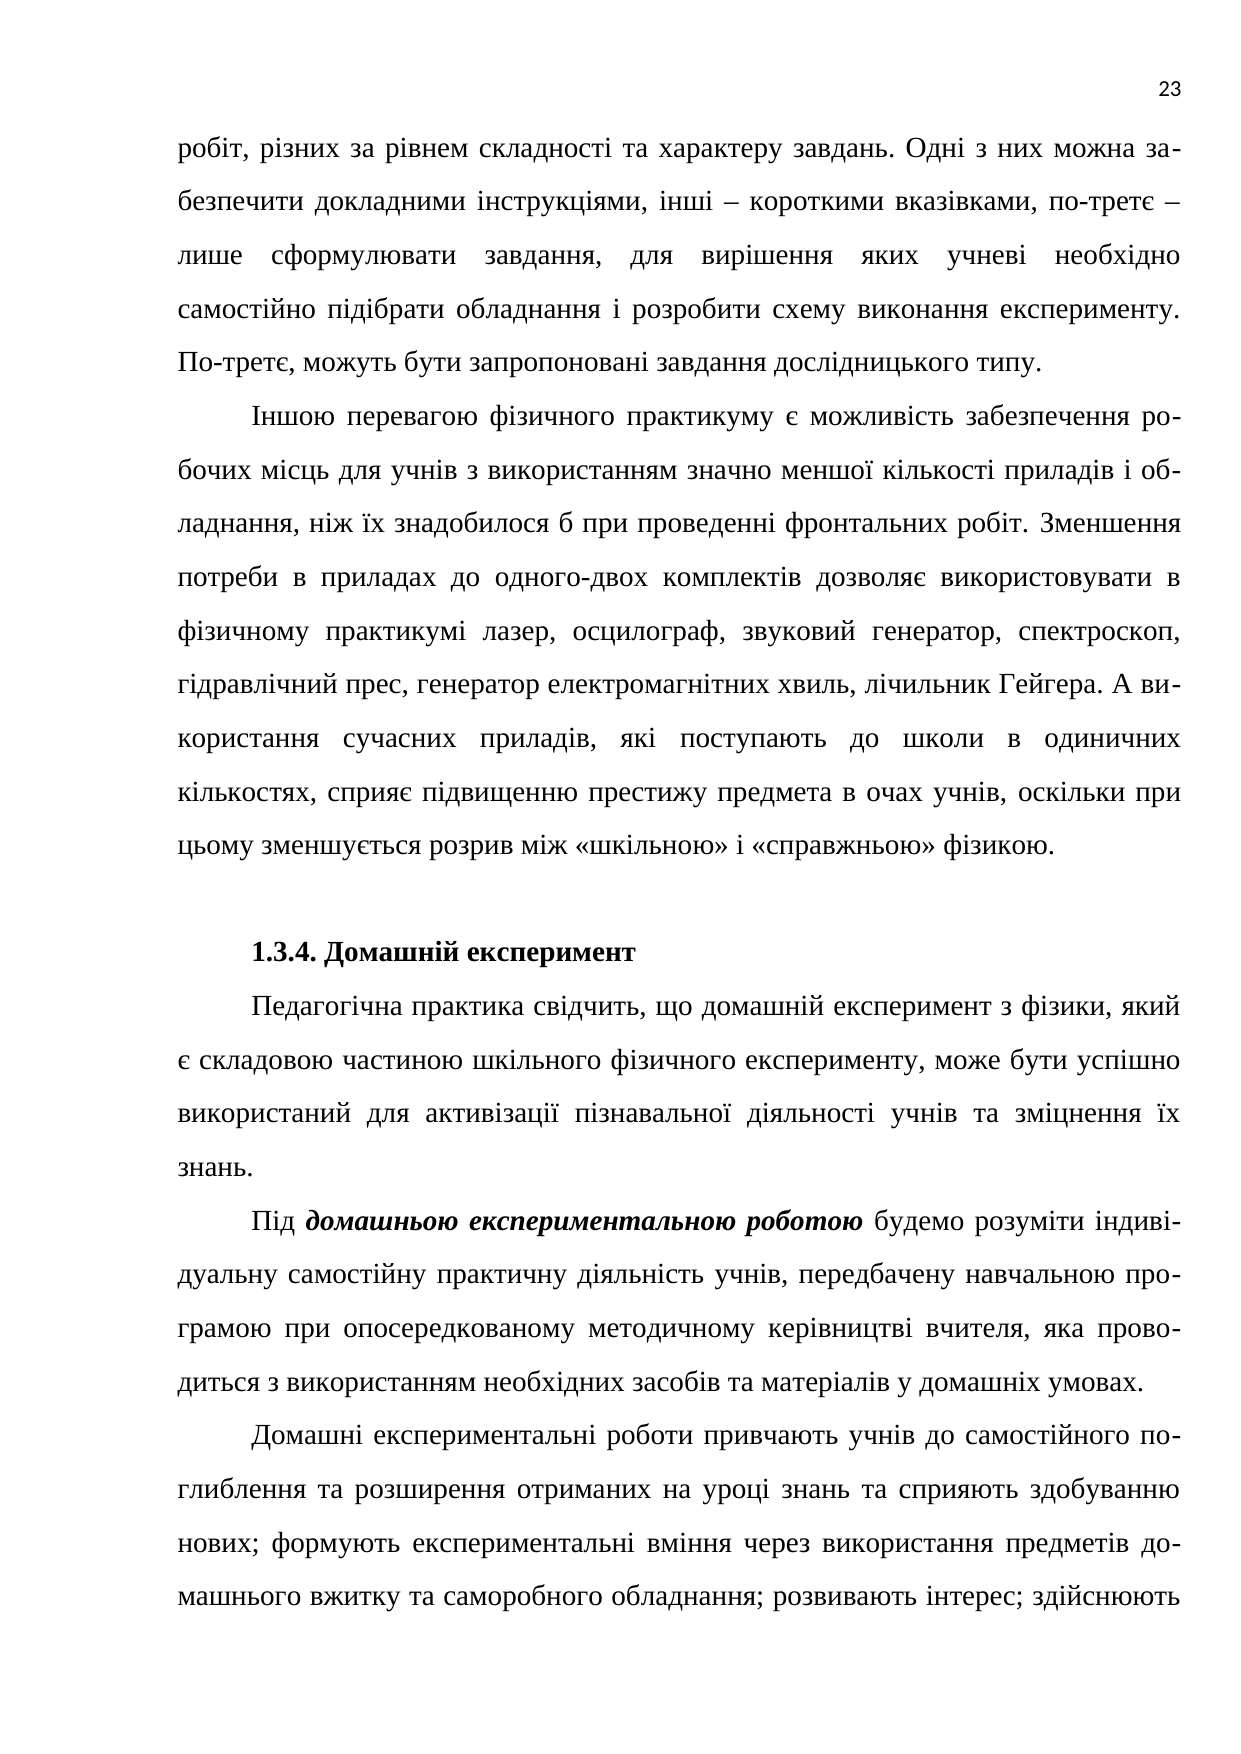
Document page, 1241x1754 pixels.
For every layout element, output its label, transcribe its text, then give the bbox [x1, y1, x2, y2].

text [177, 1417, 1181, 1612]
text Під домашньою експериментальною роботою будемо розуміти індивідуальну самостійну практичну діяльність учнів, передбачену навчальною програмою при опосередкованому методичному керівництві вчителя, яка проводиться з використанням необхідних засобів та матеріалів у домашніх умовах. [177, 1203, 1181, 1397]
text 1.3.4. Домашній експеримент [177, 934, 1181, 968]
text Іншою перевагою фізичного практикуму є можливість забезпечення робочих місць для учнів з використанням значно меншої кількості приладів і обладнання, ніж їх знадобилося б при проведенні фронтальних робіт. Зменшення потреби в приладах до одного-двох комплектів дозволяє використовувати в фізичному практикумі лазер, осцилограф, звуковий генератор, спектроскоп, гідравлічний прес, генератор електромагнітних хвиль, лічильник Гейгера. А використання сучасних приладів, які поступають до школи в одиничних кількостях, сприяє підвищенню престижу предмета в очах учнів, оскільки при цьому зменшується розрив між «шкільною» і «справжньою» фізикою. [177, 398, 1181, 861]
text Педагогічна практика свідчить, що домашній експеримент з фізики, який є складовою частиною шкільного фізичного експерименту, може бути успішно використаний для активізації пізнавальної діяльності учнів та зміцнення їх знань. [177, 988, 1181, 1183]
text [177, 130, 1181, 378]
